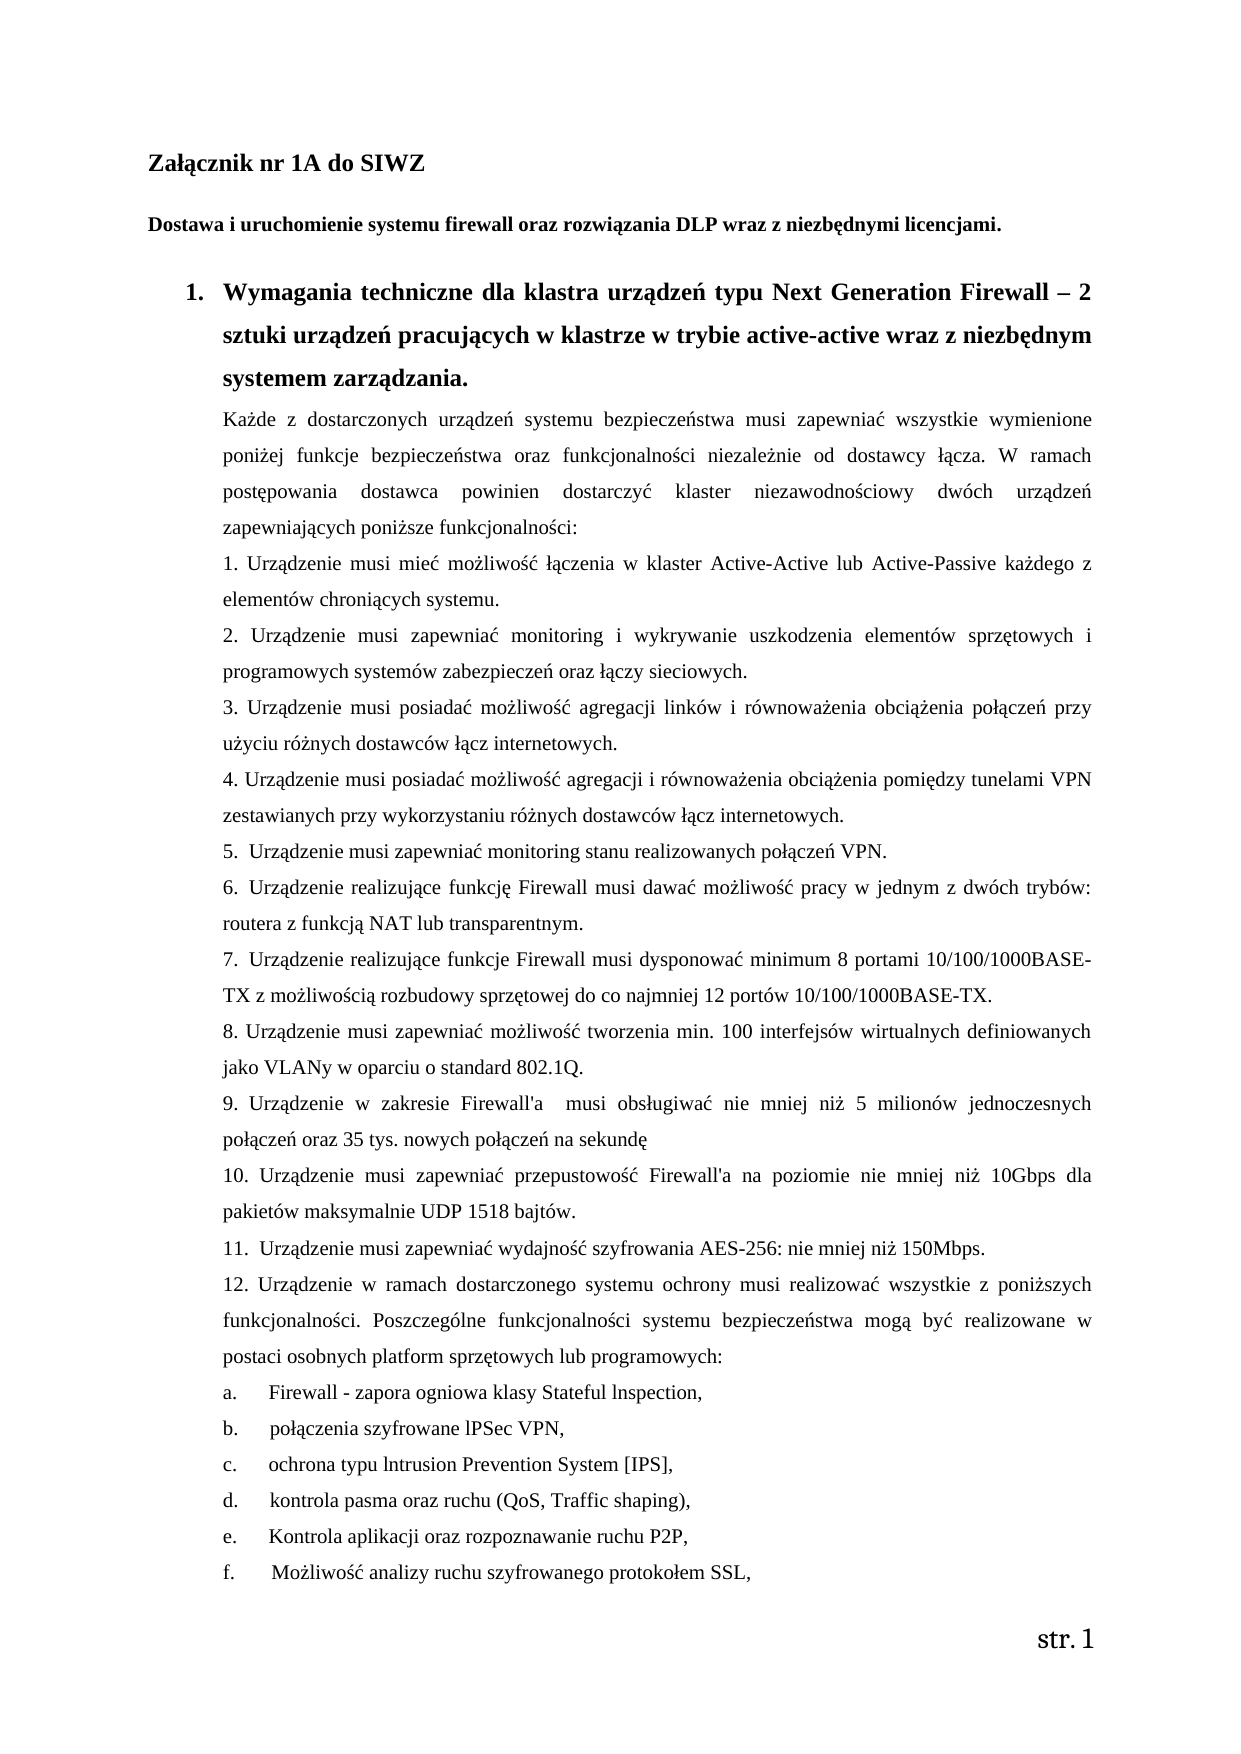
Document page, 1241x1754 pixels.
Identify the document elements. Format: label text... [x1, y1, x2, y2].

list 10. Urządzenie musi zapewniać przepustowość Firewall'a na poziomie nie mniej niż 10Gbps dla pakietów maksymalnie UDP 1518 bajtów. [223, 1163, 1093, 1223]
list 12. Urządzenie w ramach dostarczonego systemu ochrony musi realizować wszystkie z poniższych funkcjonalności. Poszczególne funkcjonalności systemu bezpieczeństwa mogą być realizowane w postaci osobnych platform sprzętowych lub programowych: [223, 1272, 1093, 1368]
list 3. Urządzenie musi posiadać możliwość agregacji linków i równoważenia obciążenia połączeń przy użyciu różnych dostawców łącz internetowych. [223, 695, 1093, 755]
list 2. Urządzenie musi zapewniać monitoring i wykrywanie uszkodzenia elementów sprzętowych i programowych systemów zabezpieczeń oraz łączy sieciowych. [223, 623, 1093, 683]
list 11. Urządzenie musi zapewniać wydajność szyfrowania AES-256: nie mniej niż 150Mbps. [223, 1236, 1093, 1259]
list f. Możliwość analizy ruchu szyfrowanego protokołem SSL, [223, 1560, 1093, 1584]
list 8. Urządzenie musi zapewniać możliwość tworzenia min. 100 interfejsów wirtualnych definiowanych jako VLANy w oparciu o standard 802.1Q. [223, 1019, 1093, 1079]
text Załącznik nr 1A do SIWZ [148, 148, 1093, 176]
list 7. Urządzenie realizujące funkcje Firewall musi dysponować minimum 8 portami 10/100/1000BASE-TX z możliwością rozbudowy sprzętowej do co najmniej 12 portów 10/100/1000BASE-TX. [223, 947, 1093, 1007]
list 5. Urządzenie musi zapewniać monitoring stanu realizowanych połączeń VPN. [223, 839, 1093, 863]
list a. Firewall - zapora ogniowa klasy Stateful lnspection, [223, 1380, 1093, 1404]
list Wymagania techniczne dla klastra urządzeń typu Next Generation Firewall – 2 sztuki urządzeń pracujących w klastrze w trybie active-active wraz z niezbędnym systemem zarządzania. [185, 277, 1093, 392]
list Każde z dostarczonych urządzeń systemu bezpieczeństwa musi zapewniać wszystkie wymienione poniżej funkcje bezpieczeństwa oraz funkcjonalności niezależnie od dostawcy łącza. W ramach postępowania dostawca powinien dostarczyć klaster niezawodnościowy dwóch urządzeń zapewniających poniższe funkcjonalności: [223, 407, 1093, 539]
list 4. Urządzenie musi posiadać możliwość agregacji i równoważenia obciążenia pomiędzy tunelami VPN zestawianych przy wykorzystaniu różnych dostawców łącz internetowych. [223, 767, 1093, 827]
list c. ochrona typu lntrusion Prevention System [IPS], [223, 1452, 1093, 1476]
list 6. Urządzenie realizujące funkcję Firewall musi dawać możliwość pracy w jednym z dwóch trybów: routera z funkcją NAT lub transparentnym. [223, 875, 1093, 935]
list d. kontrola pasma oraz ruchu (QoS, Traffic shaping), [223, 1488, 1093, 1512]
list e. Kontrola aplikacji oraz rozpoznawanie ruchu P2P, [223, 1524, 1093, 1548]
text Dostawa i uruchomienie systemu firewall oraz rozwiązania DLP wraz z niezbędnymi licencjami. [148, 212, 1093, 236]
list 9. Urządzenie w zakresie Firewall'a musi obsługiwać nie mniej niż 5 milionów jednoczesnych połączeń oraz 35 tys. nowych połączeń na sekundę [223, 1091, 1093, 1151]
list b. połączenia szyfrowane lPSec VPN, [223, 1416, 1093, 1440]
list 1. Urządzenie musi mieć możliwość łączenia w klaster Active-Active lub Active-Passive każdego z elementów chroniących systemu. [223, 551, 1093, 611]
